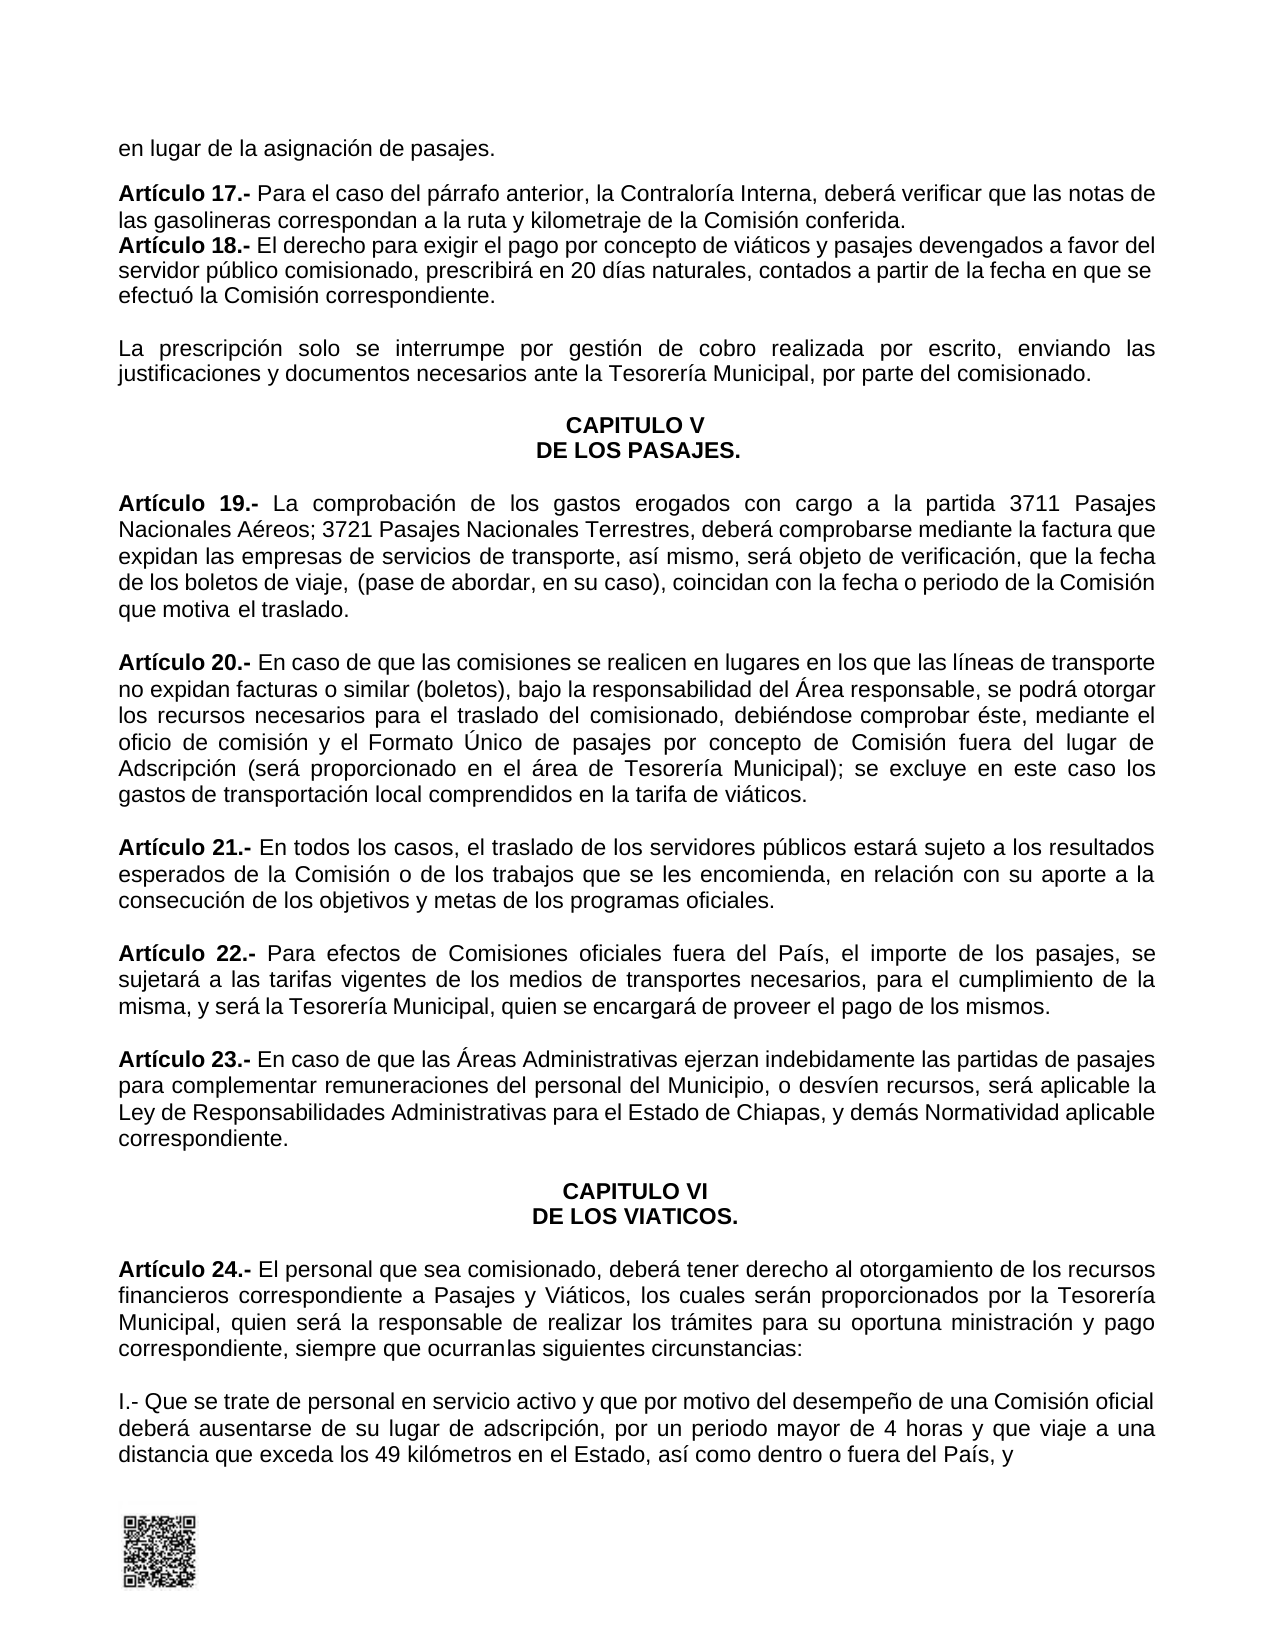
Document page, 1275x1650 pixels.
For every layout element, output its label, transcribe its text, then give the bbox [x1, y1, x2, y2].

text Artículo 17.- Para el caso del párrafo anterior, la Contraloría Interna, deberá verificar que las notas de las gasolineras correspondan a la ruta y kilometraje de la Comisión conferida. [118, 180, 1156, 233]
text Artículo 22.- Para efectos de Comisiones oficiales fuera del País, el importe de los pasajes, se sujetará a las tarifas vigentes de los medios de transportes necesarios, para el cumplimiento de la misma, y será la Tesorería Municipal, quien se encargará de proveer el pago de los mismos. [118, 940, 1156, 1019]
text CAPITULO VI [558, 1178, 711, 1204]
text I.- Que se trate de personal en servicio activo y que por motivo del desempeño de una Comisión oficial deberá ausentarse de su lugar de adscripción, por un periodo mayor de 4 horas y que viaje a una distancia que exceda los 49 kilómetros en el Estado, así como dentro o fuera del País, y [118, 1388, 1155, 1468]
text La prescripción solo se interrumpe por gestión de cobro realizada por escrito, enviando las justificaciones y documentos necesarios ante la Tesorería Municipal, por parte del comisionado. [118, 336, 1156, 386]
text efectuó la Comisión correspondiente. [118, 283, 500, 308]
text DE LOS VIATICOS. [528, 1204, 742, 1229]
text Artículo 23.- En caso de que las Áreas Administrativas ejerzan indebidamente las partidas de pasajes para complementar remuneraciones del personal del Municipio, o desvíen recursos, será aplicable la Ley de Responsabilidades Administrativas para el Estado de Chiapas, y demás Normatividad aplicable correspondiente. [118, 1046, 1156, 1152]
text DE LOS PASAJES. [532, 439, 744, 464]
text Artículo 24.- El personal que sea comisionado, deberá tener derecho al otorgamiento de los recursos financieros correspondiente a Pasajes y Viáticos, los cuales serán proporcionados por la Tesorería Municipal, quien será la responsable de realizar los trámites para su oportuna ministración y pago correspondiente, siempre que ocurranlas siguientes circunstancias: [118, 1256, 1156, 1362]
text Artículo 21.- En todos los casos, el traslado de los servidores públicos estará sujeto a los resultados esperados de la Comisión o de los trabajos que se les encomienda, en relación con su aporte a la consecución de los objetivos y metas de los programas oficiales. [118, 834, 1155, 914]
text Artículo 19.- La comprobación de los gastos erogados con cargo a la partida 3711 Pasajes Nacionales Aéreos; 3721 Pasajes Nacionales Terrestres, deberá comprobarse mediante la factura que expidan las empresas de servicios de transporte, así mismo, será objeto de verificación, que la fecha de los boletos de viaje, (pase de abordar, en su caso), coincidan con la fecha o periodo de la Comisión que motiva el traslado. [118, 490, 1156, 622]
text Artículo 18.- El derecho para exigir el pago por concepto de viáticos y pasajes devengados a favor del servidor público comisionado, prescribirá en 20 días naturales, contados a partir de la fecha en que se [118, 233, 1156, 283]
picture [118, 1501, 199, 1591]
text Artículo 20.- En caso de que las comisiones se realicen en lugares en los que las líneas de transporte no expidan facturas o similar (boletos), bajo la responsabilidad del Área responsable, se podrá otorgar los recursos necesarios para el traslado del comisionado, debiéndose comprobar éste, mediante el oficio de comisión y el Formato Único de pasajes por concepto de Comisión fuera del lugar de Adscripción (será proporcionado en el área de Tesorería Municipal); se excluye en este caso los gastos de transportación local comprendidos en la tarifa de viáticos. [118, 649, 1156, 808]
text CAPITULO V [562, 412, 708, 439]
text en lugar de la asignación de pasajes. [118, 134, 498, 161]
